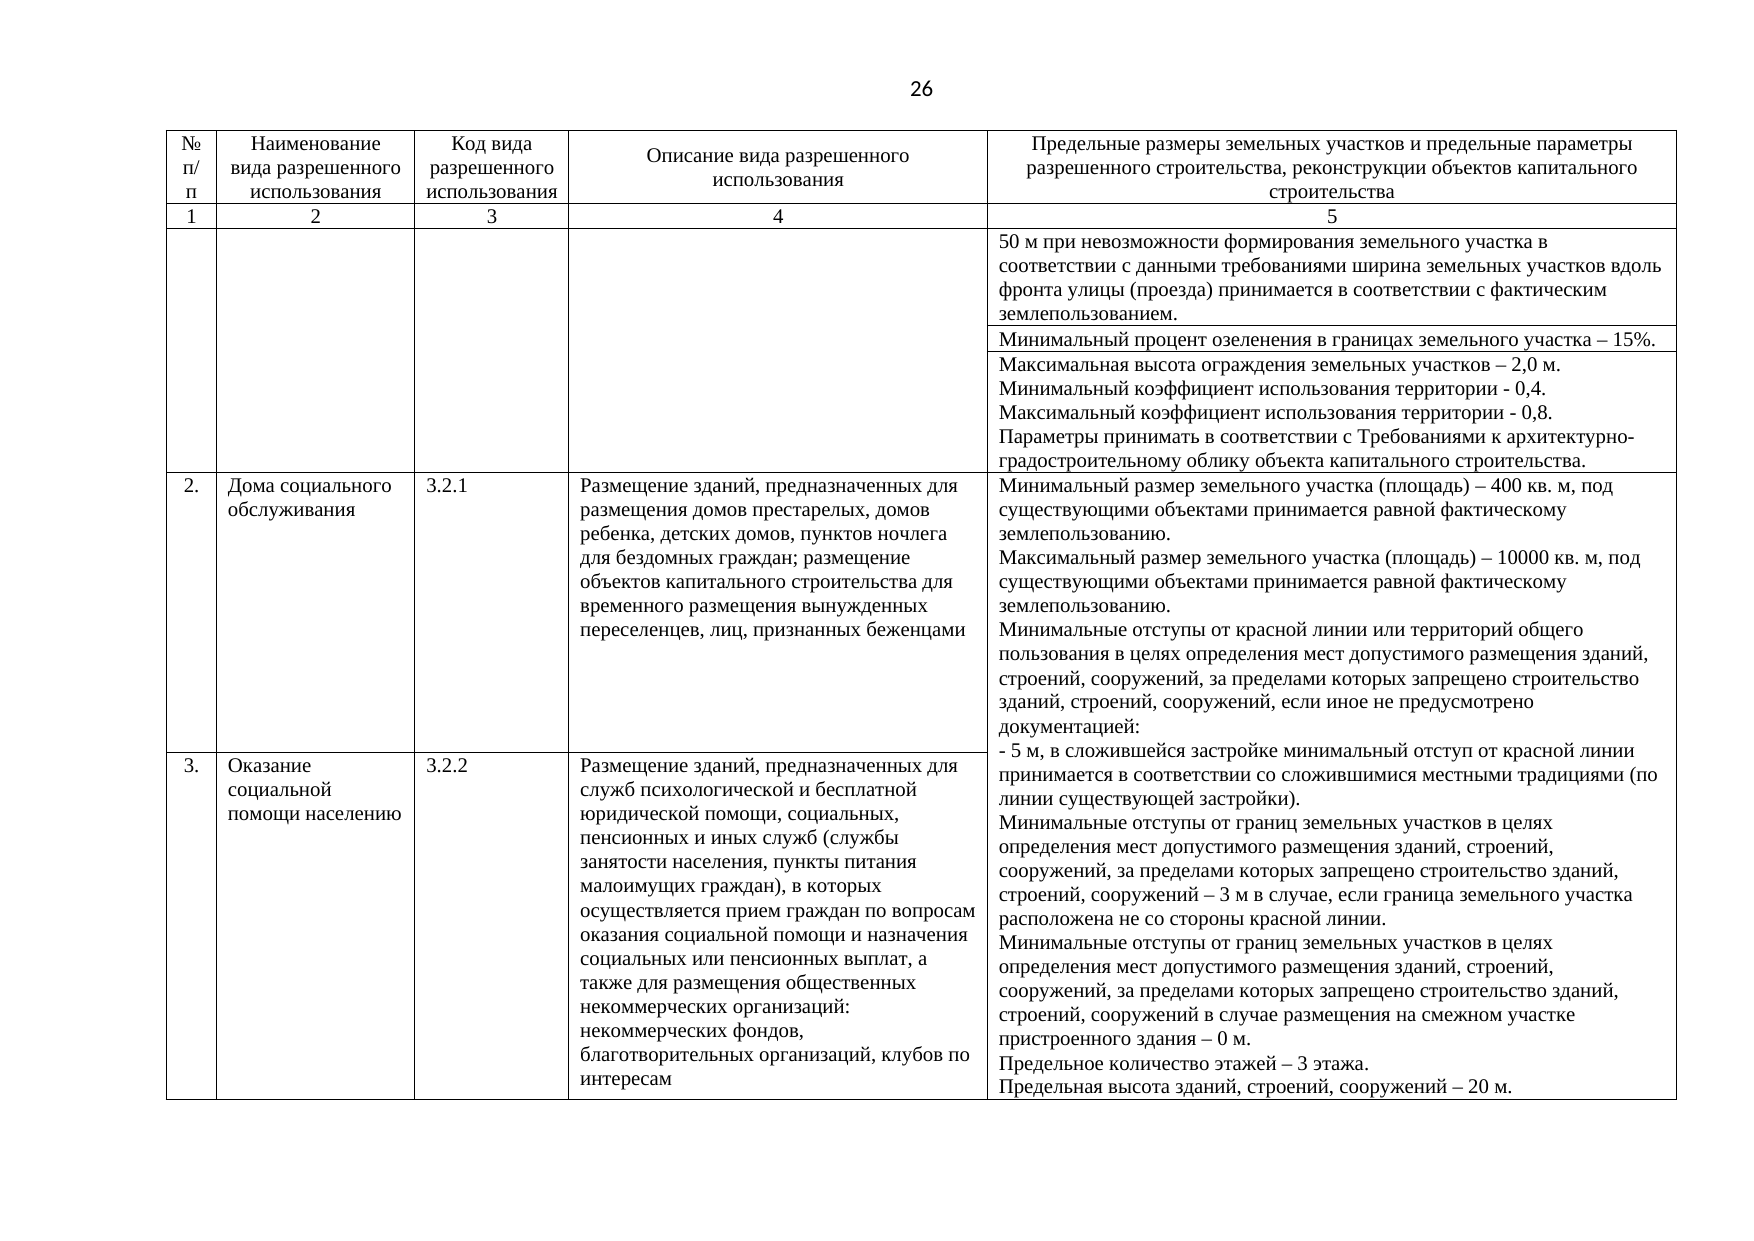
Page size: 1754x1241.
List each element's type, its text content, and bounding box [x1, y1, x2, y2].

table_cell 1 [167, 204, 216, 228]
table_header Описание вида разрешенного использования [569, 131, 987, 203]
table_cell Размещение зданий, предназначенных для размещения домов престарелых, домов ребенка, детских домов, пунктов ночлега для бездомных граждан; размещение объектов капитального строительства для временного размещения вынужденных переселенцев, лиц, признанных беженцами [569, 473, 987, 752]
table_cell 3. [167, 753, 216, 1098]
table_header Наименование вида разрешенного использования [217, 131, 414, 203]
table_cell 2 [217, 204, 414, 228]
table_cell Минимальный размер земельного участка (площадь) – 400 кв. м, под существующими объектами принимается равной фактическому землепользованию. Максимальный размер земельного участка (площадь) – 10000 кв. м, под существующими объектами принимается равной фактическому землепользованию. Минимальные отступы от красной линии или территорий общего пользования в целях определения мест допустимого размещения зданий, строений, сооружений, за пределами которых запрещено строительство зданий, строений, сооружений, если иное не предусмотрено документацией: - 5 м, в сложившейся застройке минимальный отступ от красной линии принимается в соответствии со сложившимися местными традициями (по линии существующей застройки). Минимальные отступы от границ земельных участков в целях определения мест допустимого размещения зданий, строений, сооружений, за пределами которых запрещено строительство зданий, строений, сооружений – 3 м в случае, если граница земельного участка расположена не со стороны красной линии. Минимальные отступы от границ земельных участков в целях определения мест допустимого размещения зданий, строений, сооружений, за пределами которых запрещено строительство зданий, строений, сооружений в случае размещения на смежном участке пристроенного здания – 0 м. Предельное количество этажей – 3 этажа. Предельная высота зданий, строений, сооружений – 20 м. Максимальный процент застройки в границах земельного участка – 60% процент застройки подземной части не регламентируется. Минимальный процент озеленения в границах земельного участка – 30%. Параметры принимать в соответствии с Требованиями к архитектурно-градостроительному облику объекта капитального строительства. [988, 473, 1676, 1098]
table_header Код вида разрешенного использования [415, 131, 568, 203]
table_cell 3 [415, 204, 568, 228]
table_header Предельные размеры земельных участков и предельные параметры разрешенного строительства, реконструкции объектов капитального строительства [988, 131, 1676, 203]
table_cell Максимальная высота ограждения земельных участков – 2,0 м. Минимальный коэффициент использования территории - 0,4. Максимальный коэффициент использования территории - 0,8. Параметры принимать в соответствии с Требованиями к архитектурно-градостроительному облику объекта капитального строительства. [988, 352, 1676, 472]
table_cell 4 [569, 204, 987, 228]
table_cell 2. [167, 473, 216, 752]
table_cell Минимальный процент озеленения в границах земельного участка – 15%. [988, 326, 1676, 351]
table_cell Оказание социальной помощи населению [217, 753, 414, 1098]
table_cell 5 [988, 204, 1676, 228]
table_cell Дома социального обслуживания [217, 473, 414, 752]
table_cell 3.2.1 [415, 473, 568, 752]
table_header № п/п [167, 131, 216, 203]
table_cell 3.2.2 [415, 753, 568, 1098]
